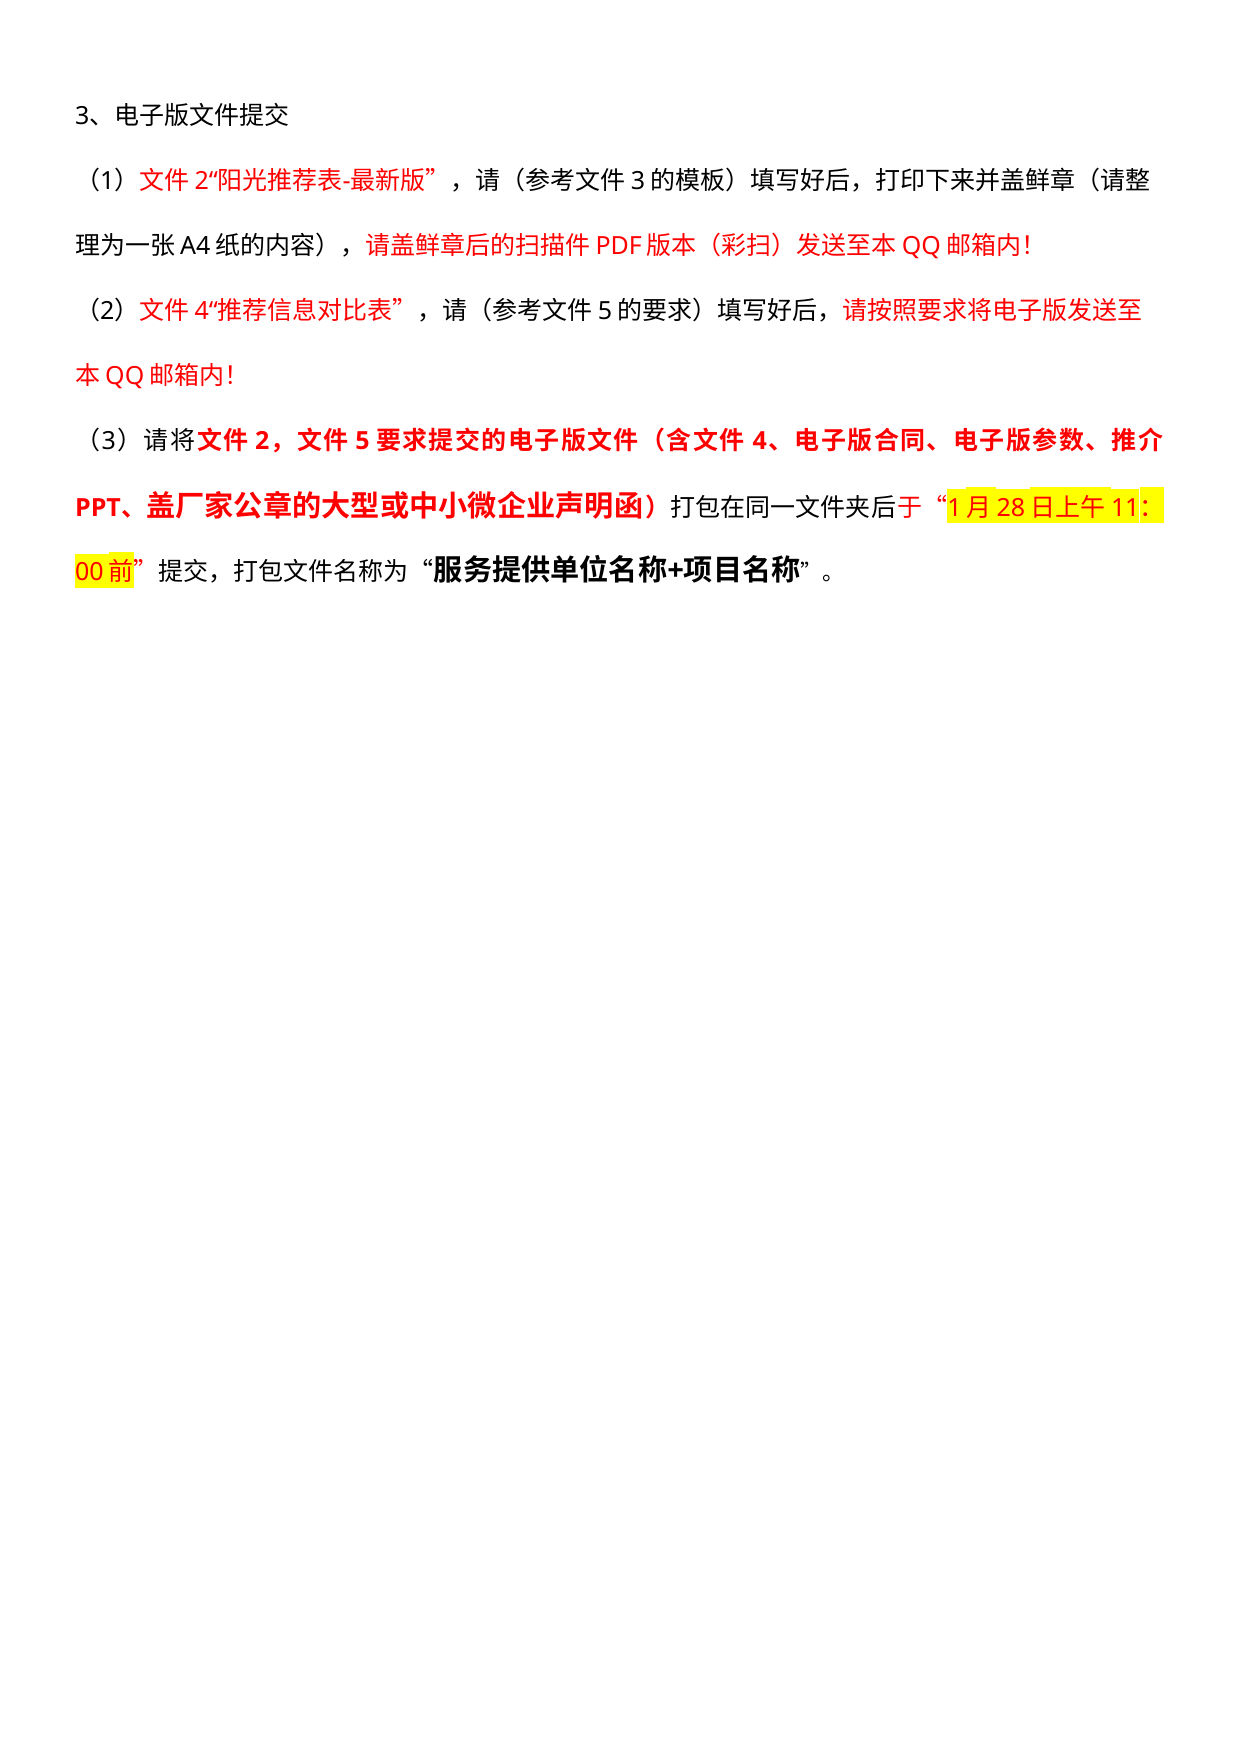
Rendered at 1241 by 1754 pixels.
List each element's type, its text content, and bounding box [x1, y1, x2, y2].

text （2）文件4“推荐信息对比表”，请（参考文件5的要求）填写好后，请按照要求将电子版发送至本QQ邮箱内！ [75, 276, 1165, 406]
text （3）请将文件2，文件5要求提交的电子版文件（含文件4、电子版合同、电子版参数、推介PPT、盖厂家公章的大型或中小微企业声明函）打包在同一文件夹后于“1月28日上午11：00前”提交，打包文件名称为“服务提供单位名称+项目名称”。 [75, 406, 1165, 601]
text 3、电子版文件提交 [75, 81, 1165, 146]
text （1）文件2“阳光推荐表-最新版”，请（参考文件3的模板）填写好后，打印下来并盖鲜章（请整理为一张A4纸的内容），请盖鲜章后的扫描件PDF版本（彩扫）发送至本QQ邮箱内！ [75, 146, 1165, 276]
